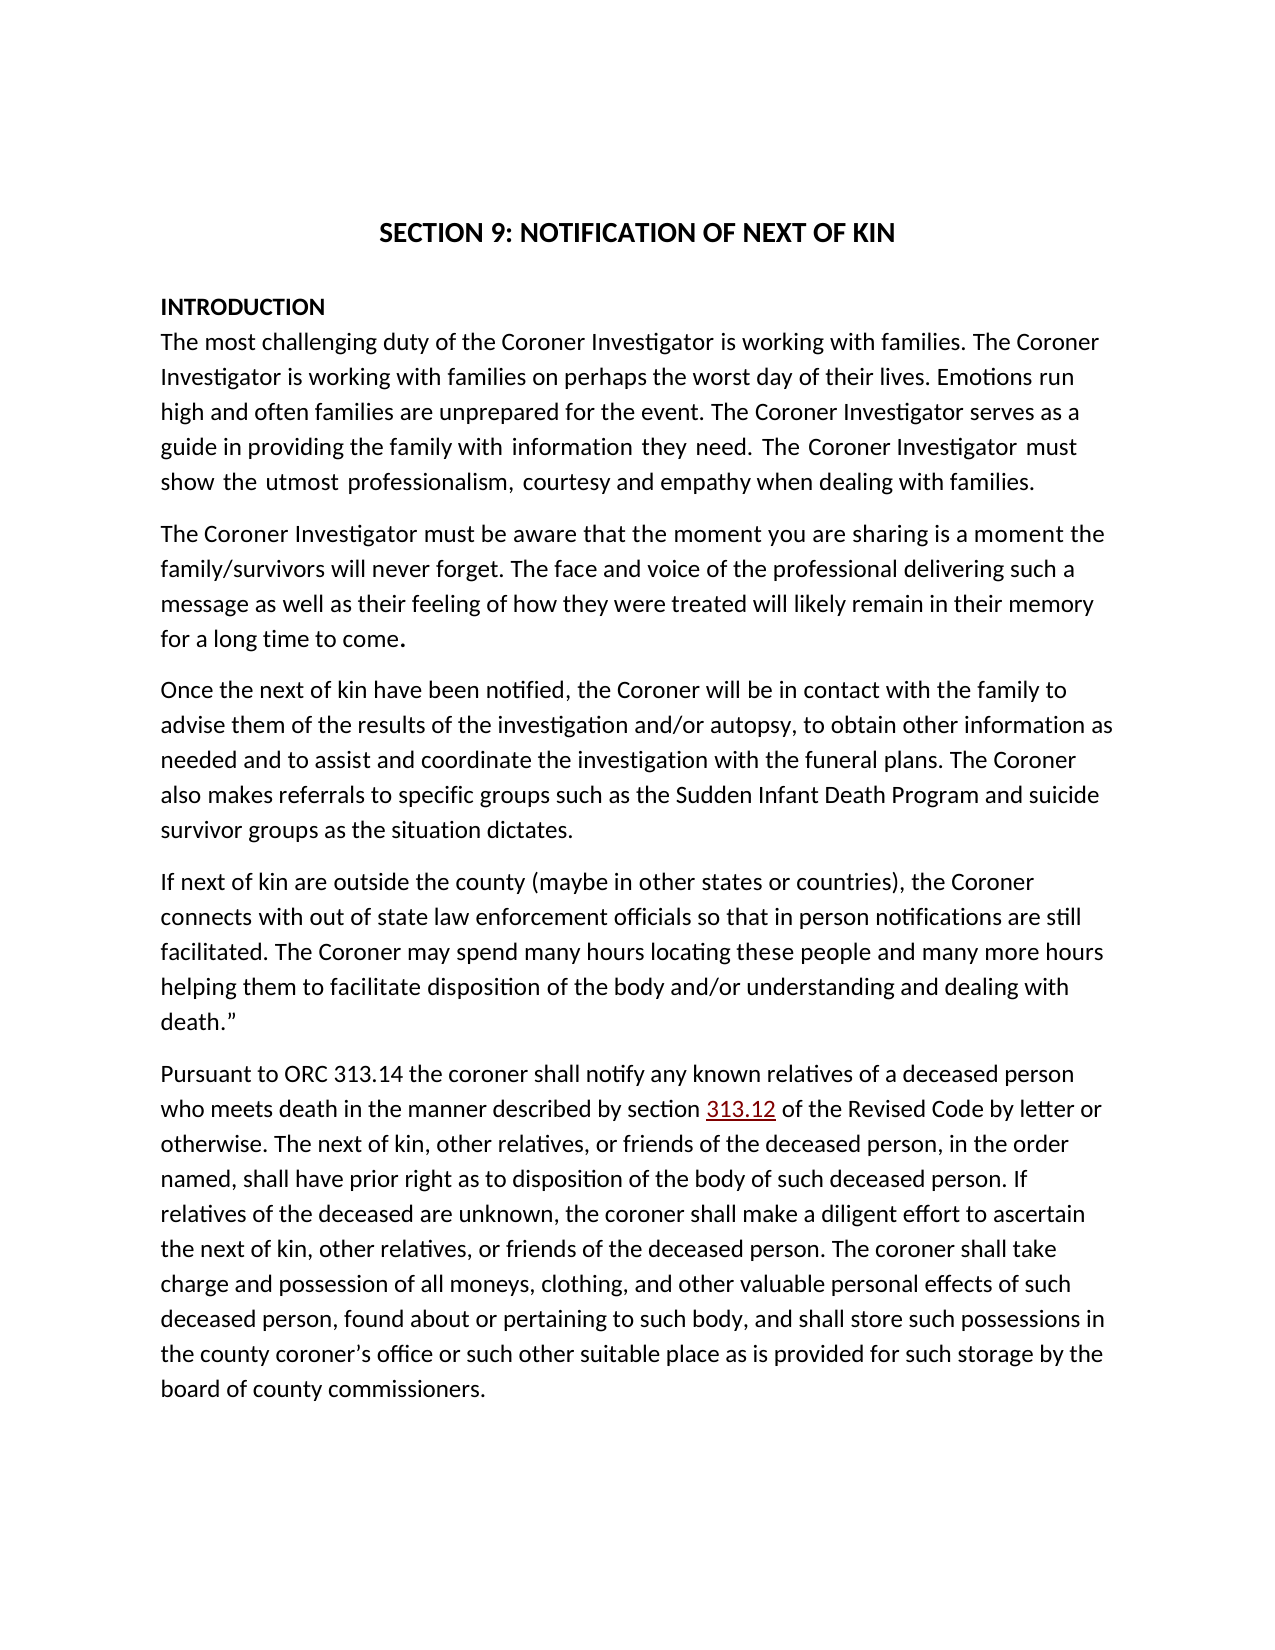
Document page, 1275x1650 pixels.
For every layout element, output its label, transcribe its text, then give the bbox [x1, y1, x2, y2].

text Once the next of kin have been notified, the Coroner will be in contact with the family to advise them of the results of the investigation and/or autopsy, to obtain other information as needed and to assist and coordinate the investigation with the funeral plans. The Coroner also makes referrals to specific groups such as the Sudden Infant Death Program and suicide survivor groups as the situation dictates. [160, 674, 1116, 845]
text If next of kin are outside the county (maybe in other states or countries), the Coroner connects with out of state law enforcement officials so that in person notifications are still facilitated. The Coroner may spend many hours locating these people and many more hours helping them to facilitate disposition of the body and/or understanding and dealing with death.” [160, 866, 1116, 1037]
text INTRODUCTION [160, 291, 551, 322]
text The Coroner Investigator must be aware that the moment you are sharing is a moment the family/survivors will never forget. The face and voice of the professional delivering such a message as well as their feeling of how they were treated will likely remain in their memory for a long time to come. [160, 518, 1115, 653]
text SECTION 9: NOTIFICATION OF NEXT OF KIN [150, 214, 1125, 250]
text Pursuant to ORC 313.14 the coroner shall notify any known relatives of a deceased person who meets death in the manner described by section 313.12 of the Revised Code by letter or otherwise. The next of kin, other relatives, or friends of the deceased person, in the order named, shall have prior right as to disposition of the body of such deceased person. If relatives of the deceased are unknown, the coroner shall make a diligent effort to ascertain the next of kin, other relatives, or friends of the deceased person. The coroner shall take charge and possession of all moneys, clothing, and other valuable personal effects of such deceased person, found about or pertaining to such body, and shall store such possessions in the county coroner’s office or such other suitable place as is provided for such storage by the board of county commissioners. [160, 1058, 1115, 1403]
text The most challenging duty of the Coroner Investigator is working with families. The Coroner Investigator is working with families on perhaps the worst day of their lives. Emotions run high and often families are unprepared for the event. The Coroner Investigator serves as a guide in providing the family with information they need. The Coroner Investigator must show the utmost professionalism, courtesy and empathy when dealing with families. [160, 326, 1116, 497]
